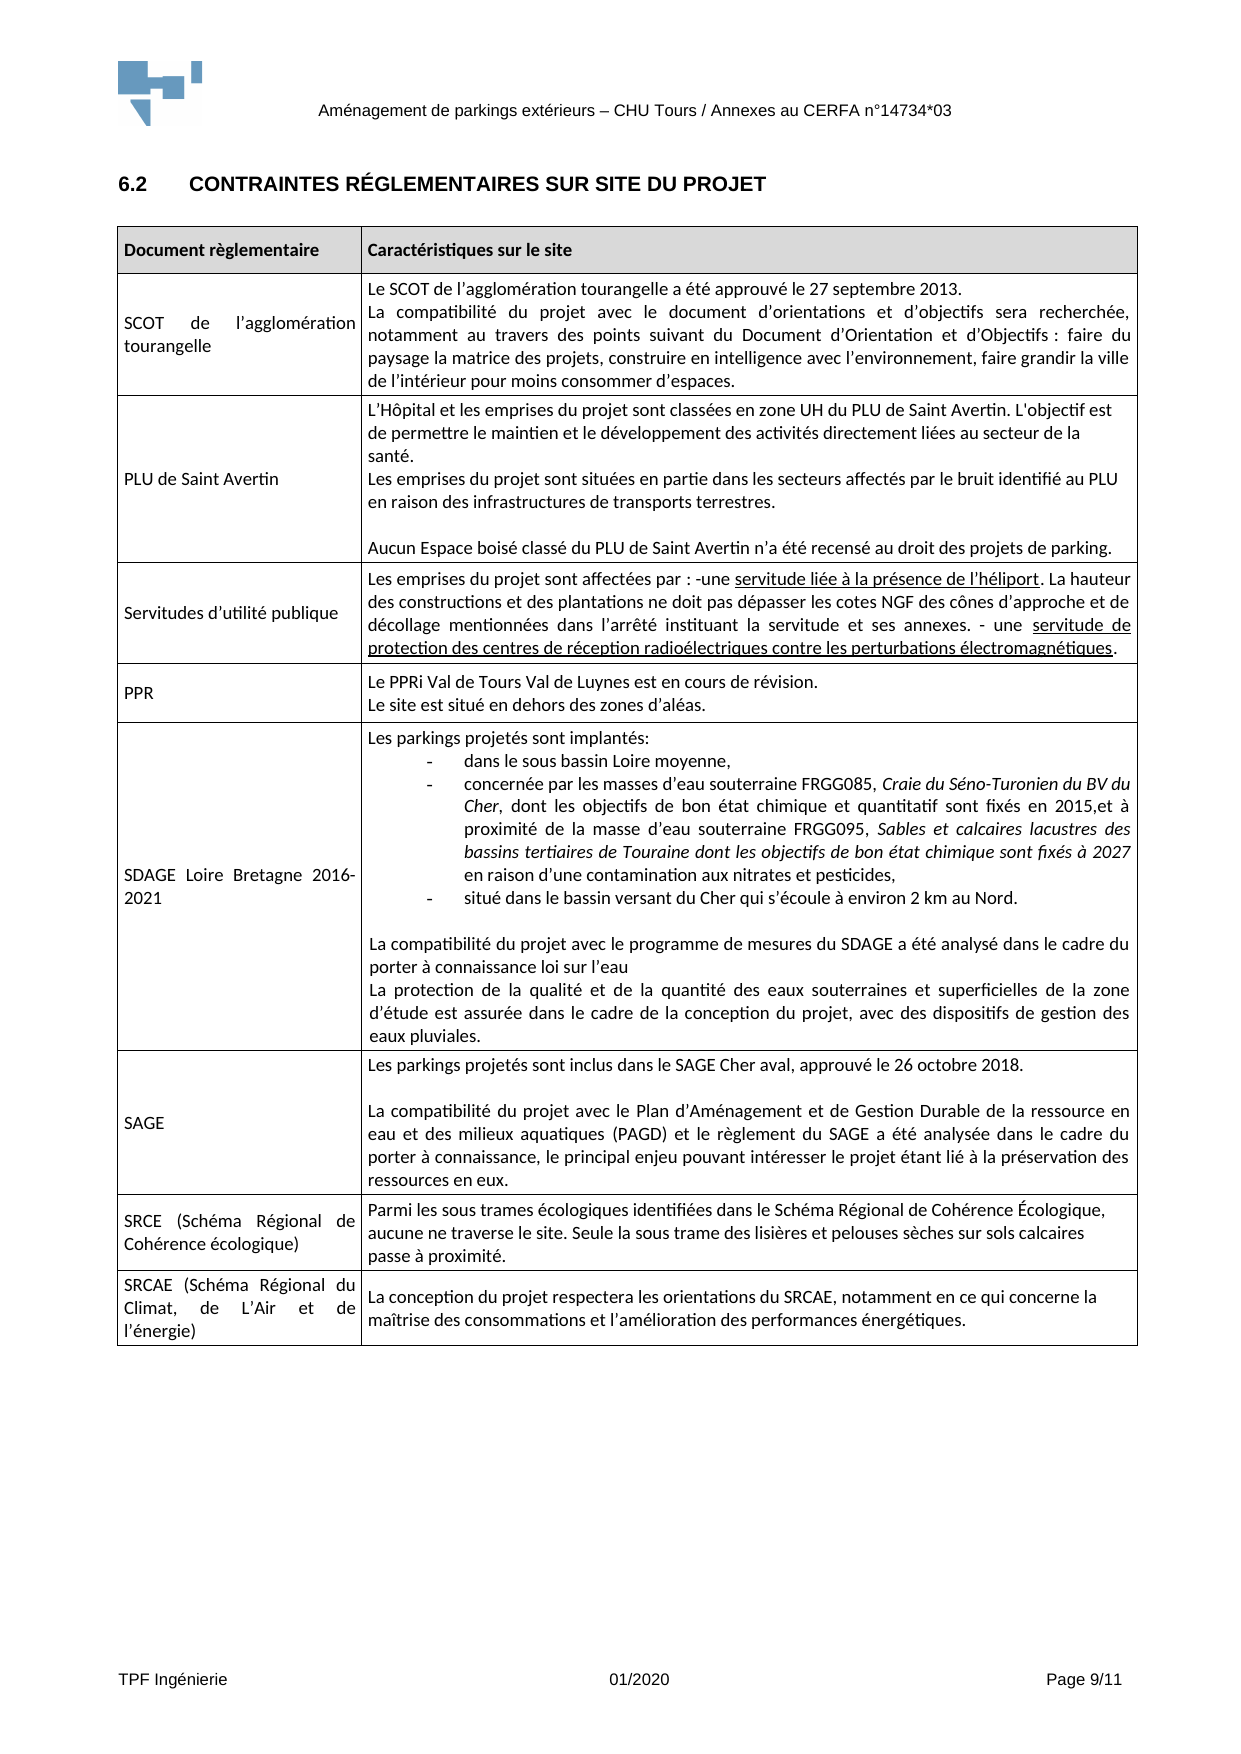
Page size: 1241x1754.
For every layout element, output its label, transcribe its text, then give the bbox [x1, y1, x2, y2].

table_cell Les parkings projetés sont implantés: dans le sous bassin Loire moyenne, concernée par les masses d’eau souterraine FRGG085, Craie du Séno-Turonien du BV du Cher, dont les objectifs de bon état chimique et quantitatif sont fixés en 2015,et à proximité de la masse d’eau souterraine FRGG095, Sables et calcaires lacustres des bassins tertiaires de Touraine dont les objectifs de bon état chimique sont fixés à 2027 en raison d’une contamination aux nitrates et pesticides, situé dans le bassin versant du Cher qui s’écoule à environ 2 km au Nord. La compatibilité du projet avec le programme de mesures du SDAGE a été analysé dans le cadre du porter à connaissance loi sur l’eau La protection de la qualité et de la quantité des eaux souterraines et superficielles de la zone d’étude est assurée dans le cadre de la conception du projet, avec des dispositifs de gestion des eaux pluviales. [362, 723, 1137, 1049]
picture [118, 61, 203, 126]
table_cell Servitudes d’utilité publique [118, 563, 361, 663]
table_cell SRCE (Schéma Régional de Cohérence écologique) [118, 1195, 361, 1269]
table_cell SAGE [118, 1051, 361, 1194]
table_cell La conception du projet respectera les orientations du SRCAE, notamment en ce qui concerne la maîtrise des consommations et l’amélioration des performances énergétiques. [362, 1271, 1137, 1345]
table_cell PPR [118, 664, 361, 722]
table_cell Les emprises du projet sont affectées par : -une servitude liée à la présence de l’héliport. La hauteur des constructions et des plantations ne doit pas dépasser les cotes NGF des cônes d’approche et de décollage mentionnées dans l’arrêté instituant la servitude et ses annexes. - une servitude de protection des centres de réception radioélectriques contre les perturbations électromagnétiques. [362, 563, 1137, 663]
table_cell Parmi les sous trames écologiques identifiées dans le Schéma Régional de Cohérence Écologique, aucune ne traverse le site. Seule la sous trame des lisières et pelouses sèches sur sols calcaires passe à proximité. [362, 1195, 1137, 1269]
table_header Caractéristiques sur le site [362, 227, 1137, 273]
table_header Document règlementaire [118, 227, 361, 273]
table_cell Les parkings projetés sont inclus dans le SAGE Cher aval, approuvé le 26 octobre 2018. La compatibilité du projet avec le Plan d’Aménagement et de Gestion Durable de la ressource en eau et des milieux aquatiques (PAGD) et le règlement du SAGE a été analysée dans le cadre du porter à connaissance, le principal enjeu pouvant intéresser le projet étant lié à la préservation des ressources en eux. [362, 1051, 1137, 1194]
table_cell SRCAE (Schéma Régional du Climat, de L’Air et de l’énergie) [118, 1271, 361, 1345]
table_cell L’Hôpital et les emprises du projet sont classées en zone UH du PLU de Saint Avertin. L'objectif est de permettre le maintien et le développement des activités directement liées au secteur de la santé. Les emprises du projet sont situées en partie dans les secteurs affectés par le bruit identifié au PLU en raison des infrastructures de transports terrestres. Aucun Espace boisé classé du PLU de Saint Avertin n’a été recensé au droit des projets de parking. [362, 396, 1137, 562]
table_cell SDAGE Loire Bretagne 2016-2021 [118, 723, 361, 1049]
table_cell Le SCOT de l’agglomération tourangelle a été approuvé le 27 septembre 2013. La compatibilité du projet avec le document d’orientations et d’objectifs sera recherchée, notamment au travers des points suivant du Document d’Orientation et d’Objectifs : faire du paysage la matrice des projets, construire en intelligence avec l’environnement, faire grandir la ville de l’intérieur pour moins consommer d’espaces. [362, 274, 1137, 395]
table_cell PLU de Saint Avertin [118, 396, 361, 562]
subtitle Contraintes réglementaires sur site du projet [118, 172, 1122, 196]
table_cell Le PPRi Val de Tours Val de Luynes est en cours de révision. Le site est situé en dehors des zones d’aléas. [362, 664, 1137, 722]
table_cell SCOT de l’agglomération tourangelle [118, 274, 361, 395]
